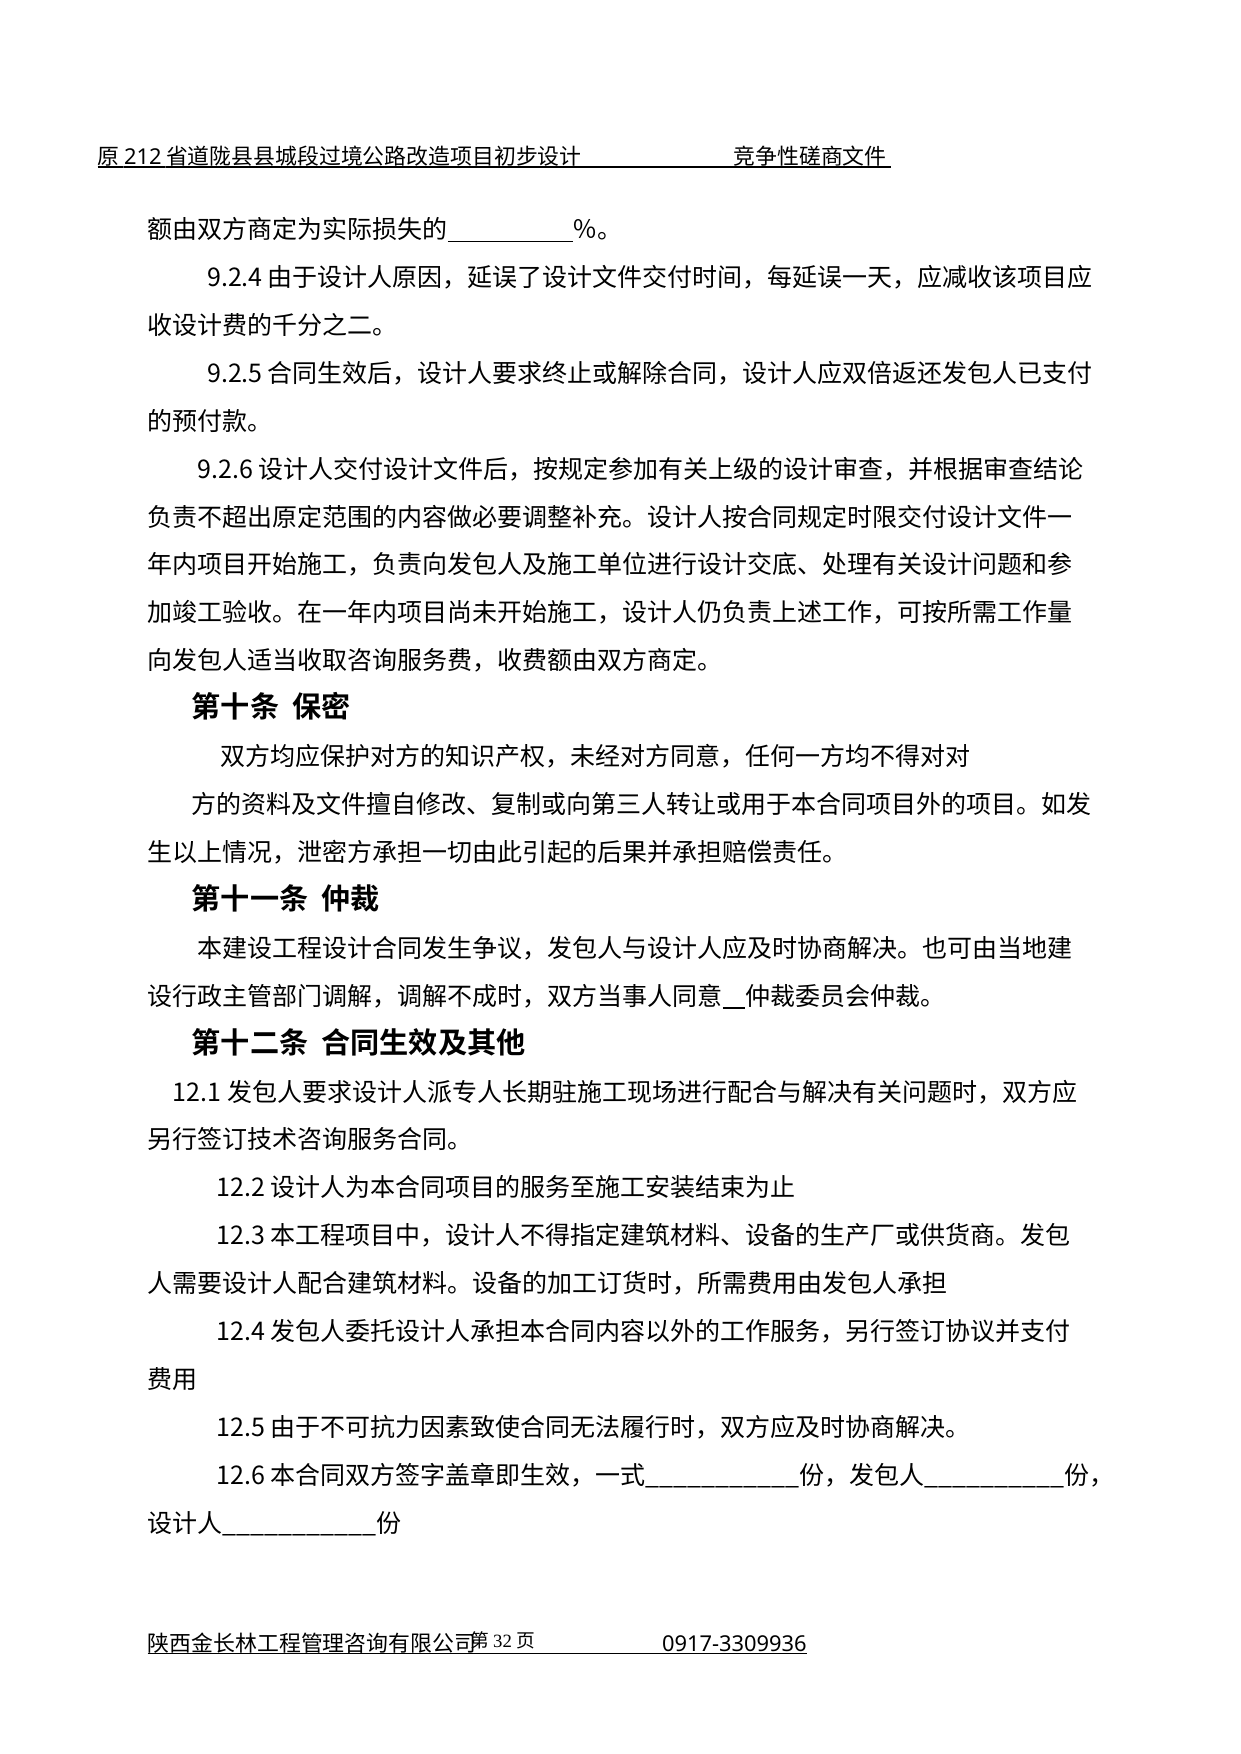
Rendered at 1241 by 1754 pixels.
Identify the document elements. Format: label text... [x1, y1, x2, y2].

text 9.2.6设计人交付设计文件后，按规定参加有关上级的设计审查，并根据审查结论负责不超出原定范围的内容做必要调整补充。设计人按合同规定时限交付设计文件一年内项目开始施工，负责向发包人及施工单位进行设计交底、处理有关设计问题和参加竣工验收。在一年内项目尚未开始施工，设计人仍负责上述工作，可按所需工作量向发包人适当收取咨询服务费，收费额由双方商定。 [148, 440, 1093, 679]
text 第十一条 仲裁 [148, 871, 1093, 919]
text 第十二条 合同生效及其他 [148, 1015, 1093, 1063]
text 方的资料及文件擅自修改、复制或向第三人转让或用于本合同项目外的项目。如发生以上情况，泄密方承担一切由此引起的后果并承担赔偿责任。 [148, 775, 1093, 871]
text 12.6 本合同双方签字盖章即生效，一式___________份，发包人__________份，设计人___________份 [148, 1446, 1093, 1542]
text 12.5 由于不可抗力因素致使合同无法履行时，双方应及时协商解决。 [148, 1398, 1093, 1446]
text 本建设工程设计合同发生争议，发包人与设计人应及时协商解决。也可由当地建设行政主管部门调解，调解不成时，双方当事人同意 仲裁委员会仲裁。 [148, 919, 1093, 1015]
text 双方均应保护对方的知识产权，未经对方同意，任何一方均不得对对 [148, 727, 1093, 775]
text 12.4 发包人委托设计人承担本合同内容以外的工作服务，另行签订协议并支付费用 [148, 1302, 1093, 1398]
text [148, 200, 1093, 248]
text 9.2.4由于设计人原因，延误了设计文件交付时间，每延误一天，应减收该项目应收设计费的千分之二。 [148, 248, 1093, 344]
text 12.2 设计人为本合同项目的服务至施工安装结束为止 [148, 1158, 1093, 1206]
text 第十条 保密 [148, 679, 1093, 727]
text 12.1 发包人要求设计人派专人长期驻施工现场进行配合与解决有关问题时，双方应另行签订技术咨询服务合同。 [148, 1063, 1093, 1158]
text 12.3 本工程项目中，设计人不得指定建筑材料、设备的生产厂或供货商。发包人需要设计人配合建筑材料。设备的加工订货时，所需费用由发包人承担 [148, 1206, 1093, 1302]
text 9.2.5合同生效后，设计人要求终止或解除合同，设计人应双倍返还发包人已支付的预付款。 [148, 344, 1093, 440]
